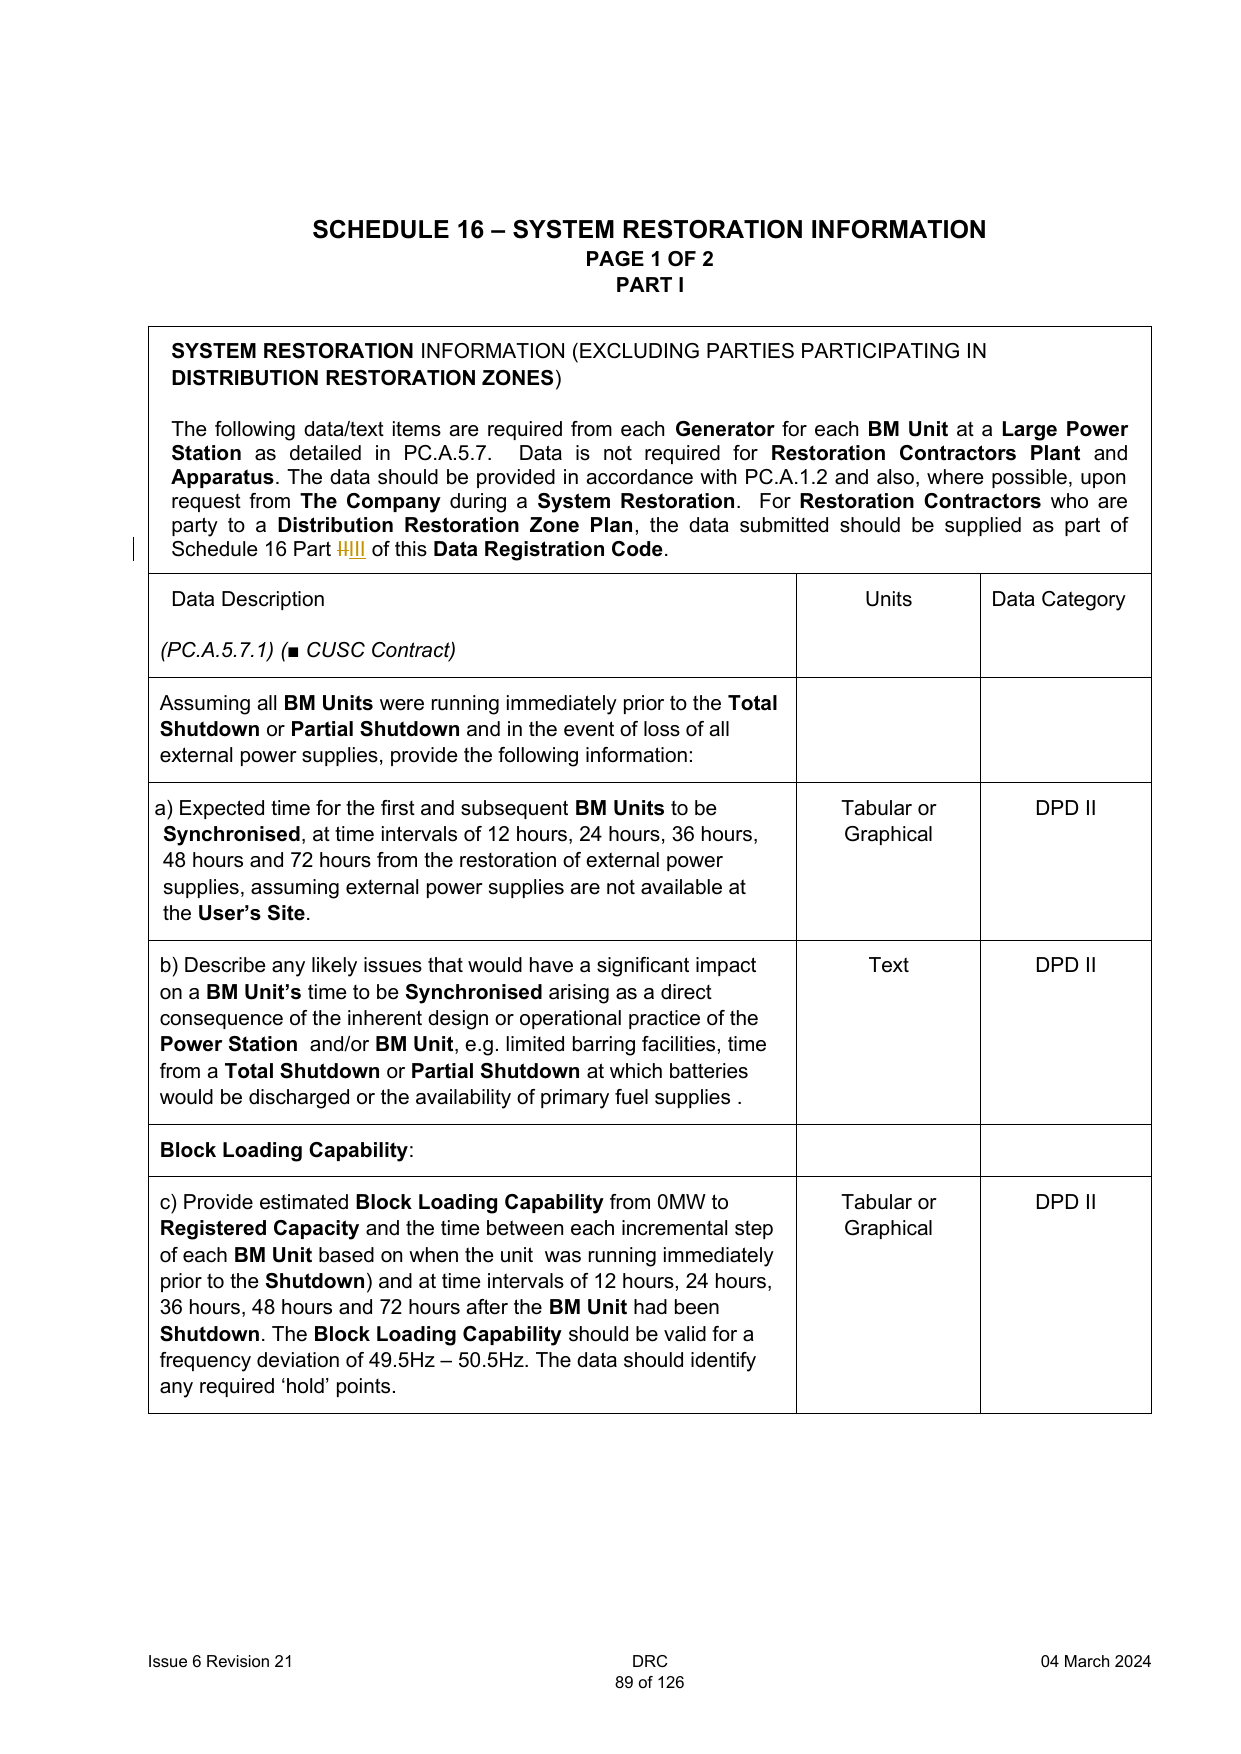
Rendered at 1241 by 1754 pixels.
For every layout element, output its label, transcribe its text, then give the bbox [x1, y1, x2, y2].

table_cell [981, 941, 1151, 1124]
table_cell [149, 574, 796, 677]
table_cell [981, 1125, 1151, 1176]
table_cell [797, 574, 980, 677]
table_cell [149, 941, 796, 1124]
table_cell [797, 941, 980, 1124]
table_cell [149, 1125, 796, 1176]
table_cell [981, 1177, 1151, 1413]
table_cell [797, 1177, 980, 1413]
text PAGE 1 OF 2 [148, 246, 1152, 270]
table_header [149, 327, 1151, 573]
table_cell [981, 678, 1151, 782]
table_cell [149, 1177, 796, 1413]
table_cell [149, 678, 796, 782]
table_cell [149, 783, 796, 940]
text SCHEDULE 16 – SYSTEM RESTORATION INFORMATION [148, 215, 1152, 244]
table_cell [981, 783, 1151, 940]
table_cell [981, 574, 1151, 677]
text PART I [148, 273, 1152, 297]
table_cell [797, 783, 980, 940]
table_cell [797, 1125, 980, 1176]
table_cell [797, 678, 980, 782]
